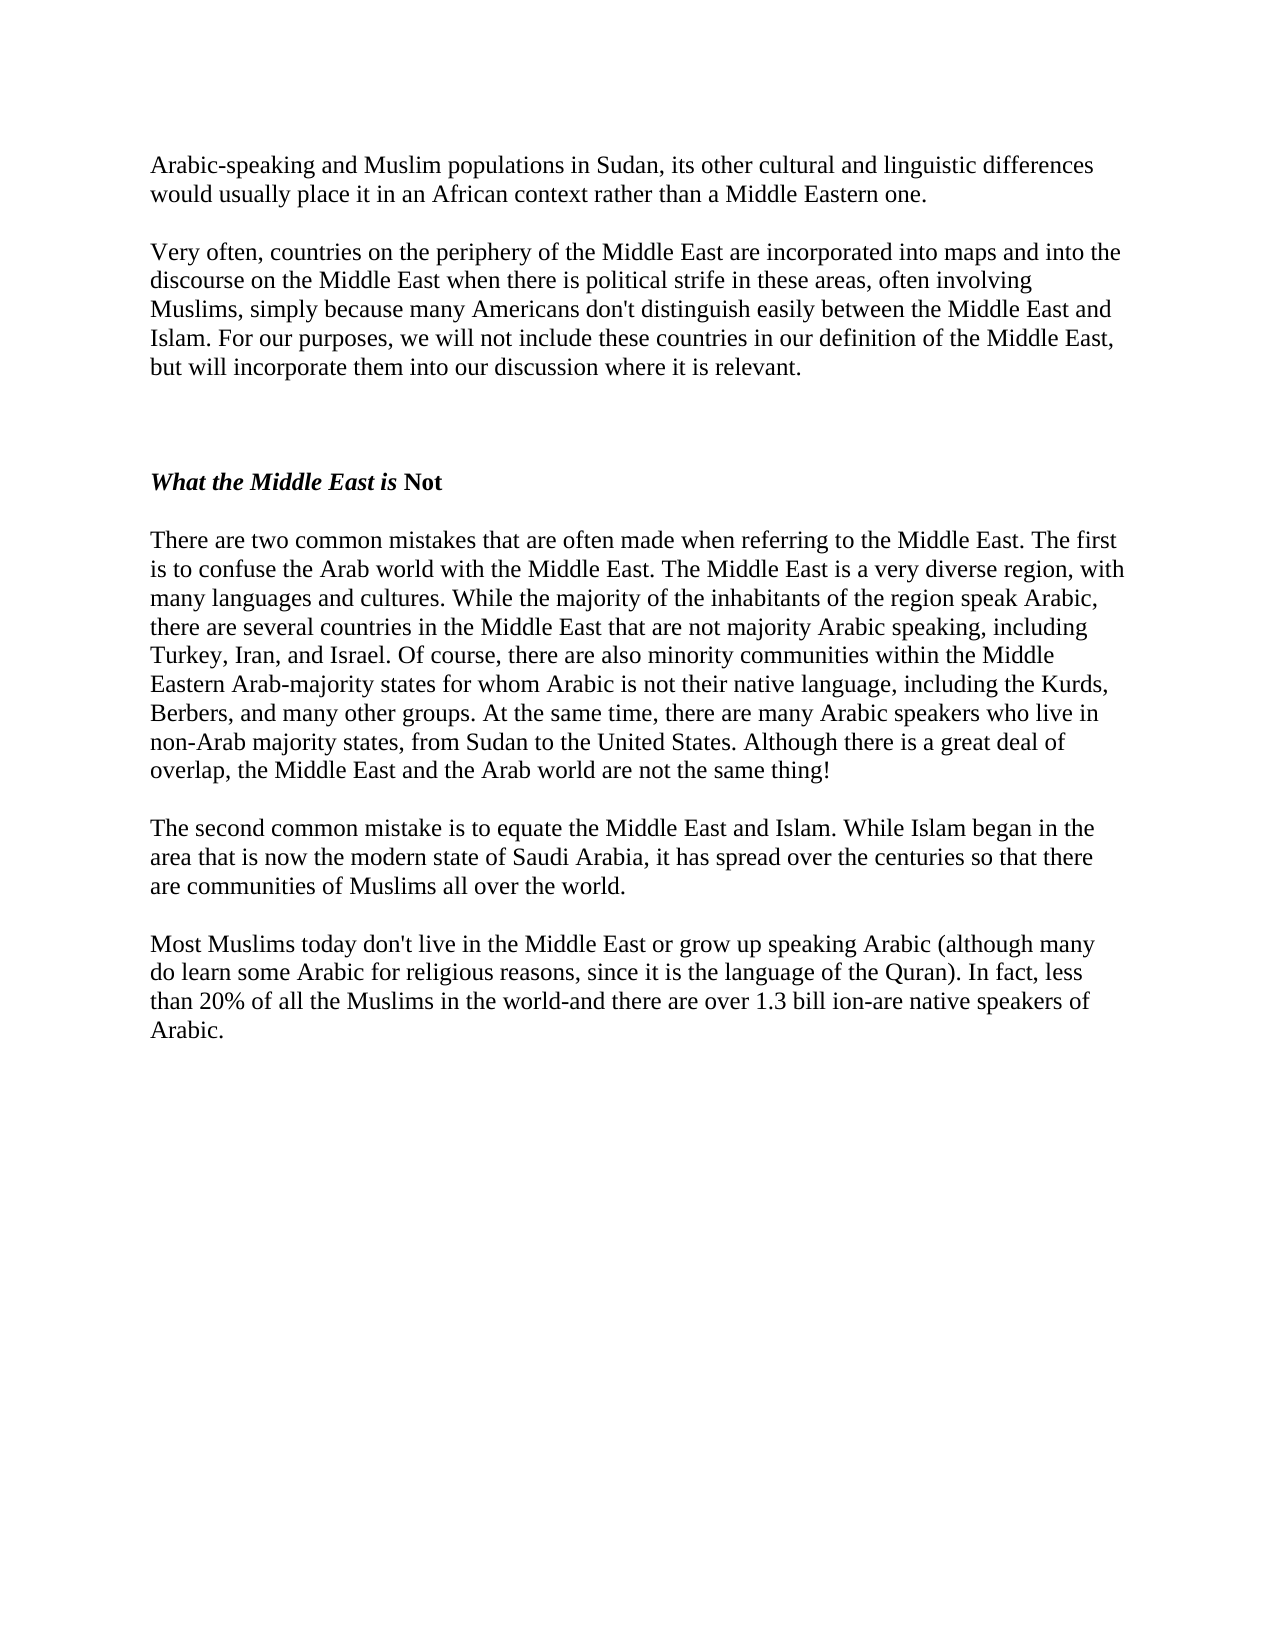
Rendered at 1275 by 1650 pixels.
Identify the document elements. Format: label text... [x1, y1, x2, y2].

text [150, 150, 1125, 207]
text Most Muslims today don't live in the Middle East or grow up speaking Arabic (although many do learn some Arabic for religious reasons, since it is the language of the Quran). In fact, less than 20% of all the Muslims in the world-and there are over 1.3 bill ion-are native speakers of Arabic. [150, 929, 1125, 1044]
text There are two common mistakes that are often made when referring to the Middle East. The first is to confuse the Arab world with the Middle East. The Middle East is a very diverse region, with many languages and cultures. While the majority of the inhabitants of the region speak Arabic, there are several countries in the Middle East that are not majority Arabic speaking, including Turkey, Iran, and Israel. Of course, there are also minority communities within the Middle Eastern Arab-majority states for whom Arabic is not their native language, including the Kurds, Berbers, and many other groups. At the same time, there are many Arabic speakers who live in non-Arab majority states, from Sudan to the United States. Although there is a great deal of overlap, the Middle East and the Arab world are not the same thing! [150, 525, 1125, 784]
text The second common mistake is to equate the Middle East and Islam. While Islam began in the area that is now the modern state of Saudi Arabia, it has spread over the centuries so that there are communities of Muslims all over the world. [150, 813, 1125, 899]
text Very often, countries on the periphery of the Middle East are incorporated into maps and into the discourse on the Middle East when there is political strife in these areas, often involving Muslims, simply because many Americans don't distinguish easily between the Middle East and Islam. For our purposes, we will not include these countries in our definition of the Middle East, but will incorporate them into our discussion where it is relevant. [150, 237, 1125, 380]
text What the Middle East is Not [150, 467, 1125, 496]
